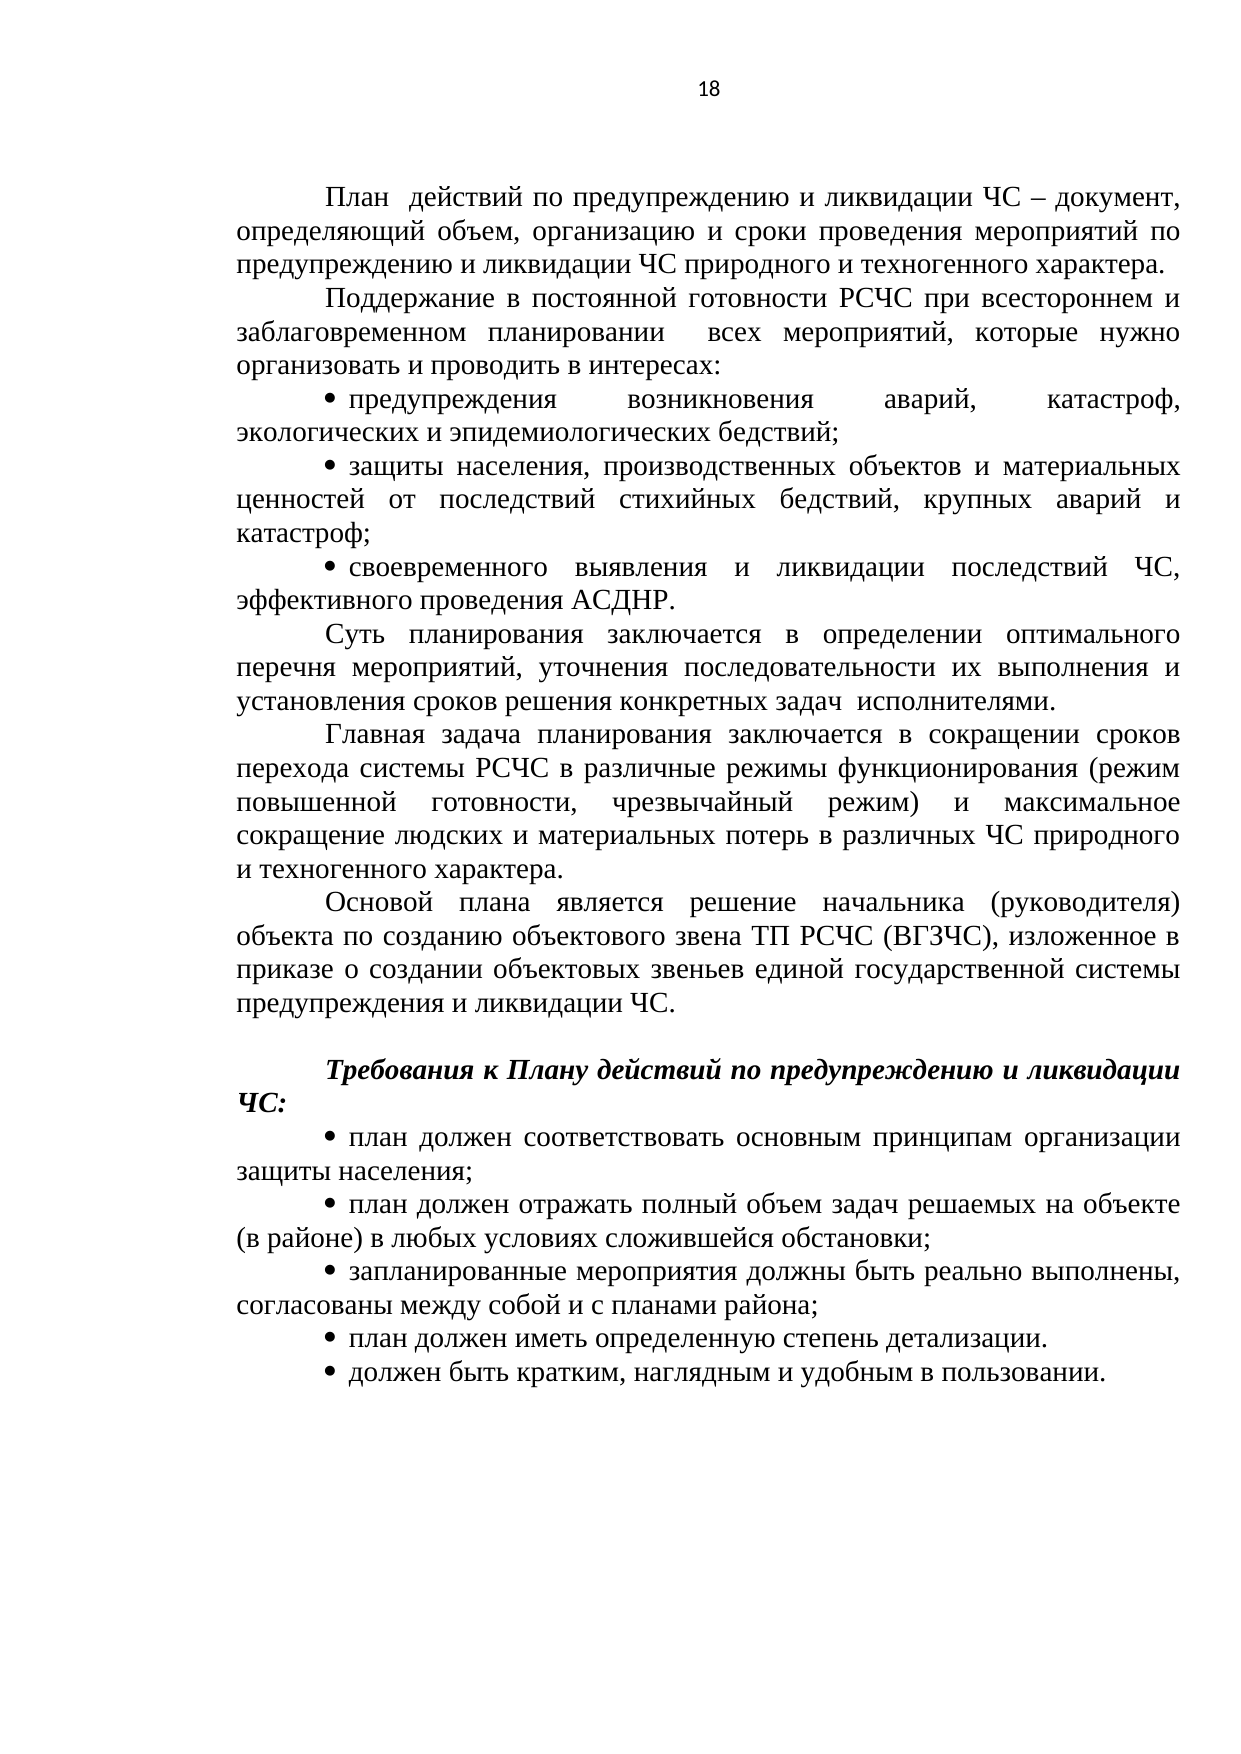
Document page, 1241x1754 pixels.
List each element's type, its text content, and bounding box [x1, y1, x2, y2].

text План действий по предупреждению и ликвидации ЧС – документ, определяющий объем, организацию и сроки проведения мероприятий по предупреждению и ликвидации ЧС природного и техногенного характера. [236, 179, 1181, 280]
list должен быть кратким, наглядным и удобным в пользовании. [236, 1354, 1181, 1388]
list запланированные мероприятия должны быть реально выполнены, согласованы между собой и с планами района; [236, 1253, 1181, 1321]
list план должен иметь определенную степень детализации. [236, 1321, 1181, 1354]
list предупреждения возникновения аварий, катастроф, экологических и эпидемиологических бедствий; [236, 381, 1181, 448]
list план должен отражать полный объем задач решаемых на объекте (в районе) в любых условиях сложившейся обстановки; [236, 1186, 1181, 1253]
text Главная задача планирования заключается в сокращении сроков перехода системы РСЧС в различные режимы функционирования (режим повышенной готовности, чрезвычайный режим) и максимальное сокращение людских и материальных потерь в различных ЧС природного и техногенного характера. [236, 717, 1181, 884]
list план должен соответствовать основным принципам организации защиты населения; [236, 1119, 1181, 1186]
list защиты населения, производственных объектов и материальных ценностей от последствий стихийных бедствий, крупных аварий и катастроф; [236, 448, 1181, 549]
text Поддержание в постоянной готовности РСЧС при всестороннем и заблаговременном планировании всех мероприятий, которые нужно организовать и проводить в интересах: [236, 280, 1181, 381]
text Суть планирования заключается в определении оптимального перечня мероприятий, уточнения последовательности их выполнения и установления сроков решения конкретных задач исполнителями. [236, 616, 1181, 717]
text Требования к Плану действий по предупреждению и ликвидации ЧС: [236, 1052, 1181, 1119]
list своевременного выявления и ликвидации последствий ЧС, эффективного проведения АСДНР. [236, 549, 1181, 616]
text Основой плана является решение начальника (руководителя) объекта по созданию объектового звена ТП РСЧС (ВГЗЧС), изложенное в приказе о создании объектовых звеньев единой государственной системы предупреждения и ликвидации ЧС. [236, 884, 1181, 1018]
